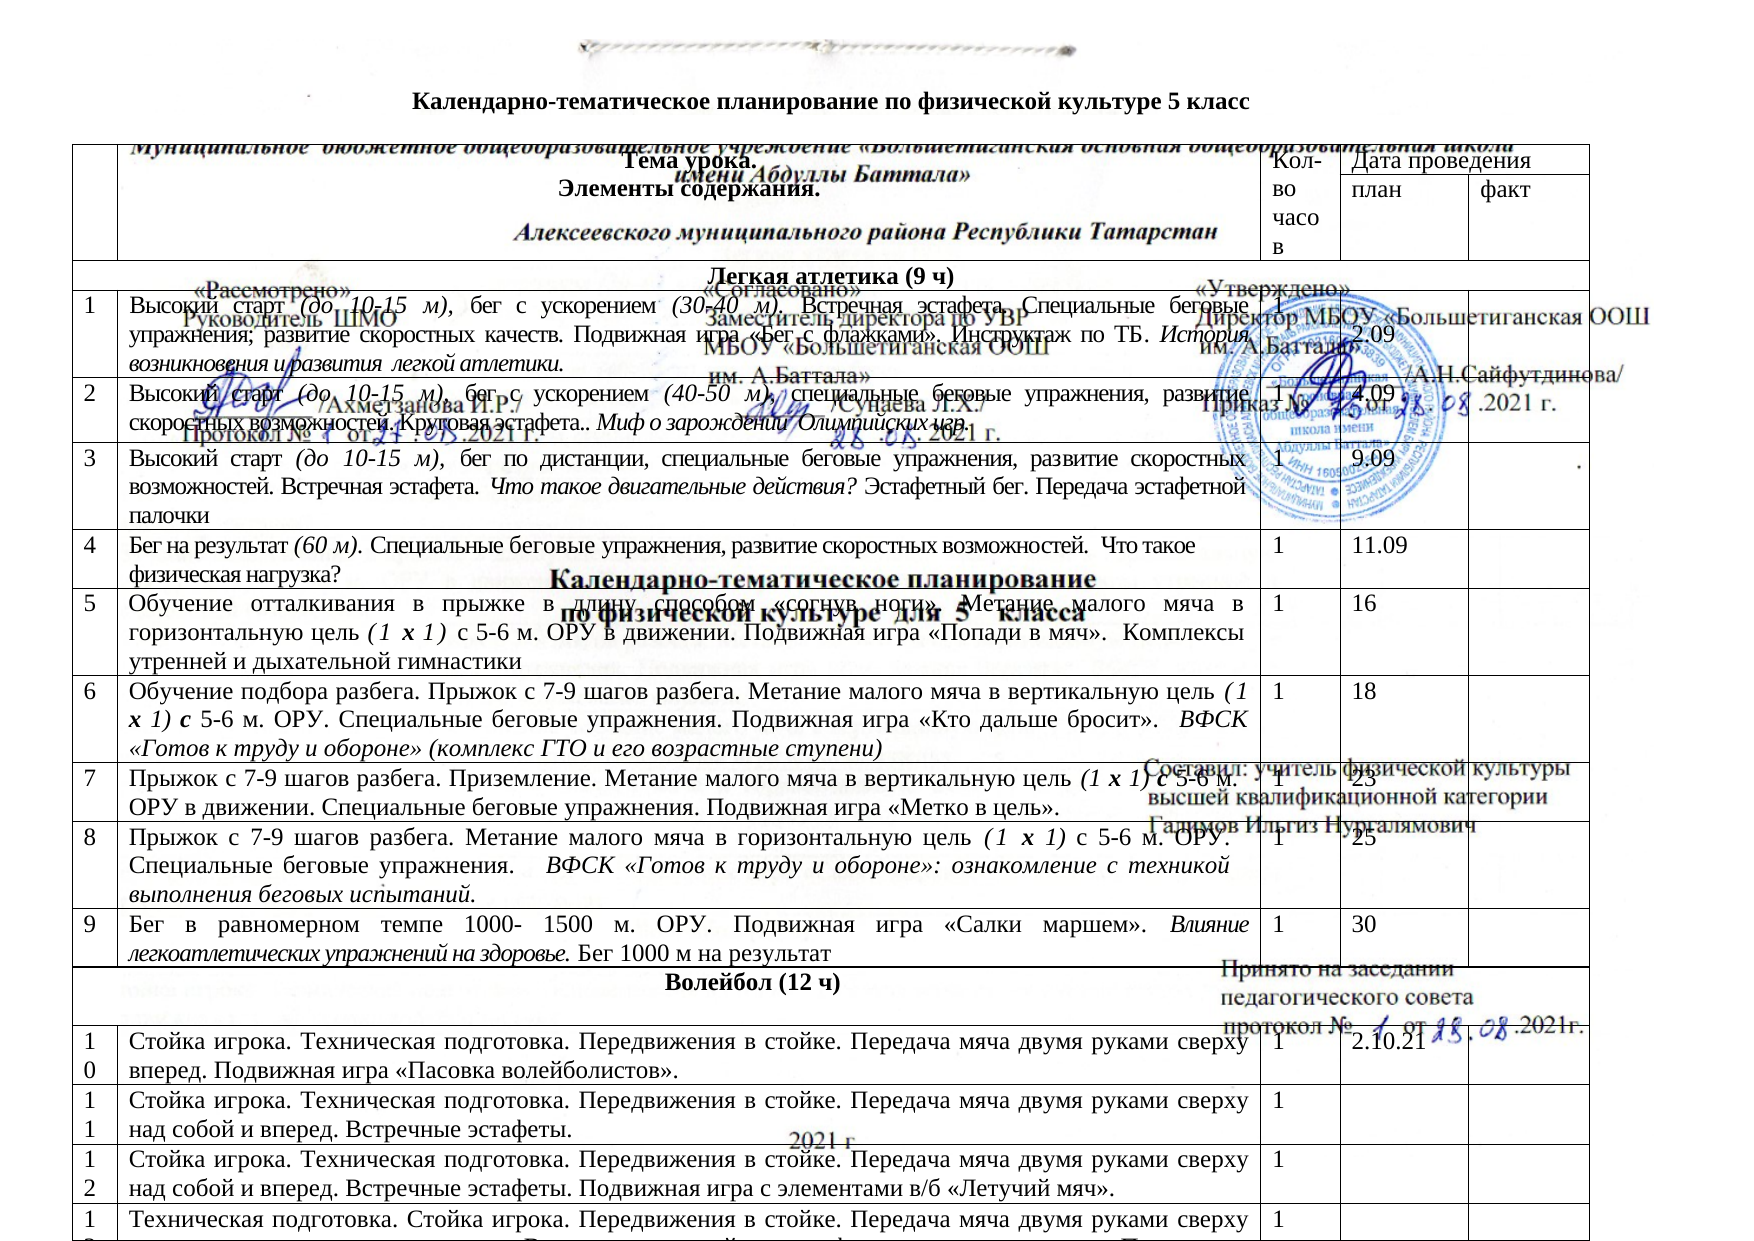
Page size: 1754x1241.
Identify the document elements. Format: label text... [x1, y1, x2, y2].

table_cell Высокий старт (до 10-), бег по дистанции, специальные беговые упражнения, развитие скоростных возможностей. Встречная эстафета. Что такое двигательные действия? Эстафетный бег. Передача эстафетной палочки [118, 443, 1260, 529]
table_cell [1469, 1204, 1589, 1240]
table_cell 1 [1261, 1204, 1340, 1240]
table_cell Волейбол (12 ч) [73, 968, 1589, 1025]
table_cell Высокий старт (до 10-), бег с ускорением (40-), специальные беговые упражнения, развитие скоростных возможностей. Круговая эстафета.. Миф о зарождении Олимпийских игр. [118, 378, 1260, 442]
table_cell 16 [1341, 589, 1468, 675]
table_cell 1 [1261, 378, 1340, 442]
table_cell 1 [1261, 676, 1340, 762]
table_cell 25 [1341, 822, 1468, 908]
table_cell [1469, 530, 1589, 587]
table_cell Обучение подбора разбега. Прыжок с 7-9 шагов разбега. Метание малого мяча в вертикальную цель (1 х 1) с 5-. ОРУ. Специальные беговые упражнения. Подвижная игра «Кто дальше бросит». ВФСК «Готов к труду и обороне» (комплекс ГТО и его возрастные ступени) [118, 676, 1260, 762]
picture [1590, 40, 1652, 1157]
table_cell Прыжок с 7-9 шагов разбега. Приземление. Метание малого мяча в вертикальную цель (1 х 1) с 5-. ОРУ в движении. Специальные беговые упражнения. Подвижная игра «Метко в цель». [118, 763, 1260, 821]
table_cell [1469, 1145, 1589, 1203]
table_cell 13 [73, 1204, 117, 1240]
table_cell Бег на результат (). Специальные беговые упражнения, развитие скоростных возможностей. Что такое физическая нагрузка? [118, 530, 1260, 587]
table_cell 11 [73, 1085, 117, 1143]
table_header Календарно-тематическое планирование по физической культуре 5 класс [72, 0, 1590, 144]
table_cell [1469, 1085, 1589, 1143]
table_cell Бег в равномерном темпе 1000- 1500 м. ОРУ. Подвижная игра «Салки маршем». Влияние легкоатлетических упражнений на здоровье. Бег 1000 м на результат [118, 909, 1260, 966]
table_cell Стойка игрока. Техническая подготовка. Передвижения в стойке. Передача мяча двумя руками сверху над собой и вперед. Встречные эстафеты. [118, 1085, 1260, 1143]
table_cell 11.09 [1341, 530, 1468, 587]
table_cell 2.10.21 [1341, 1026, 1468, 1084]
table_cell 7 [73, 763, 117, 821]
table_cell Высокий старт (до 10-), бег с ускорением (30-). Встречная эстафета. Специальные беговые упражнения; развитие скоростных качеств. Подвижная игра «Бег с флажками». Инструктаж по ТБ. История возникновения и развития легкой атлетики. [118, 291, 1260, 377]
table_cell [1341, 1085, 1468, 1143]
table_cell Легкая атлетика (9 ч) [73, 261, 1589, 289]
table_cell Стойка игрока. Техническая подготовка. Передвижения в стойке. Передача мяча двумя руками сверху над собой и вперед. Встречные эстафеты. Подвижная игра с элементами в/б «Летучий мяч». [118, 1145, 1260, 1203]
table_cell [1341, 1204, 1468, 1240]
table_cell 1 [1261, 763, 1340, 821]
table_cell 1 [1261, 589, 1340, 675]
table_cell план [1341, 175, 1468, 260]
table_cell 1 [1261, 530, 1340, 587]
table_cell 2.09 [1341, 291, 1468, 377]
table_cell 5 [73, 589, 117, 675]
table_cell 1 [73, 291, 117, 377]
table_cell Стойка игрока. Техническая подготовка. Передвижения в стойке. Передача мяча двумя руками сверху вперед. Подвижная игра «Пасовка волейболистов». [118, 1026, 1260, 1084]
table_cell Техническая подготовка. Стойка игрока. Передвижения в стойке. Передача мяча двумя руками сверху на месте и после передачи вперед. Встречные и линейные эстафеты с передачами мяча. Подвижные игры с элементами в/б. [118, 1204, 1260, 1240]
table_cell 10 [73, 1026, 117, 1084]
table_cell 2 [73, 378, 117, 442]
table_cell [1469, 291, 1589, 377]
table_cell 4 [73, 530, 117, 587]
table_cell [73, 145, 117, 260]
table_cell [1469, 443, 1589, 529]
table_cell 1 [1261, 443, 1340, 529]
table_cell 1 [1261, 1085, 1340, 1143]
table_cell 8 [73, 822, 117, 908]
table_cell Тема урока. Элементы содержания. [118, 145, 1260, 260]
table_cell 4.09 [1341, 378, 1468, 442]
table_cell 18 [1341, 676, 1468, 762]
table_cell [1469, 378, 1589, 442]
table_cell Обучение отталкивания в прыжке в длину способом «согнув ноги». Метание малого мяча в горизонтальную цель (1 х 1) с 5-. ОРУ в движении. Подвижная игра «Попади в мяч». Комплексы утренней и дыхательной гимнастики [118, 589, 1260, 675]
table_cell 1 [1261, 1026, 1340, 1084]
table_cell 1 [1261, 909, 1340, 966]
table_cell 1 [1261, 291, 1340, 377]
table_cell [1341, 1145, 1468, 1203]
table_cell Дата проведения [1341, 145, 1589, 173]
table_cell [1469, 1026, 1589, 1084]
table_cell факт [1469, 175, 1589, 260]
table_cell 6 [73, 676, 117, 762]
table_cell 23 [1341, 763, 1468, 821]
table_cell [1469, 909, 1589, 966]
table_cell 30 [1341, 909, 1468, 966]
table_cell 9.09 [1341, 443, 1468, 529]
table_cell 9 [73, 909, 117, 966]
table_cell [1469, 822, 1589, 908]
table_cell 12 [73, 1145, 117, 1203]
table_cell Кол-во часов [1261, 145, 1340, 260]
table_cell 3 [73, 443, 117, 529]
table_cell [1469, 763, 1589, 821]
table_cell [1469, 589, 1589, 675]
table_cell 1 [1261, 822, 1340, 908]
table_cell Прыжок с 7-9 шагов разбега. Метание малого мяча в горизонтальную цель (1 х 1) с 5-. ОРУ. Специальные беговые упражнения. ВФСК «Готов к труду и обороне»: ознакомление с техникой выполнения беговых испытаний. [118, 822, 1260, 908]
table_cell 1 [1261, 1145, 1340, 1203]
table_cell [1469, 676, 1589, 762]
